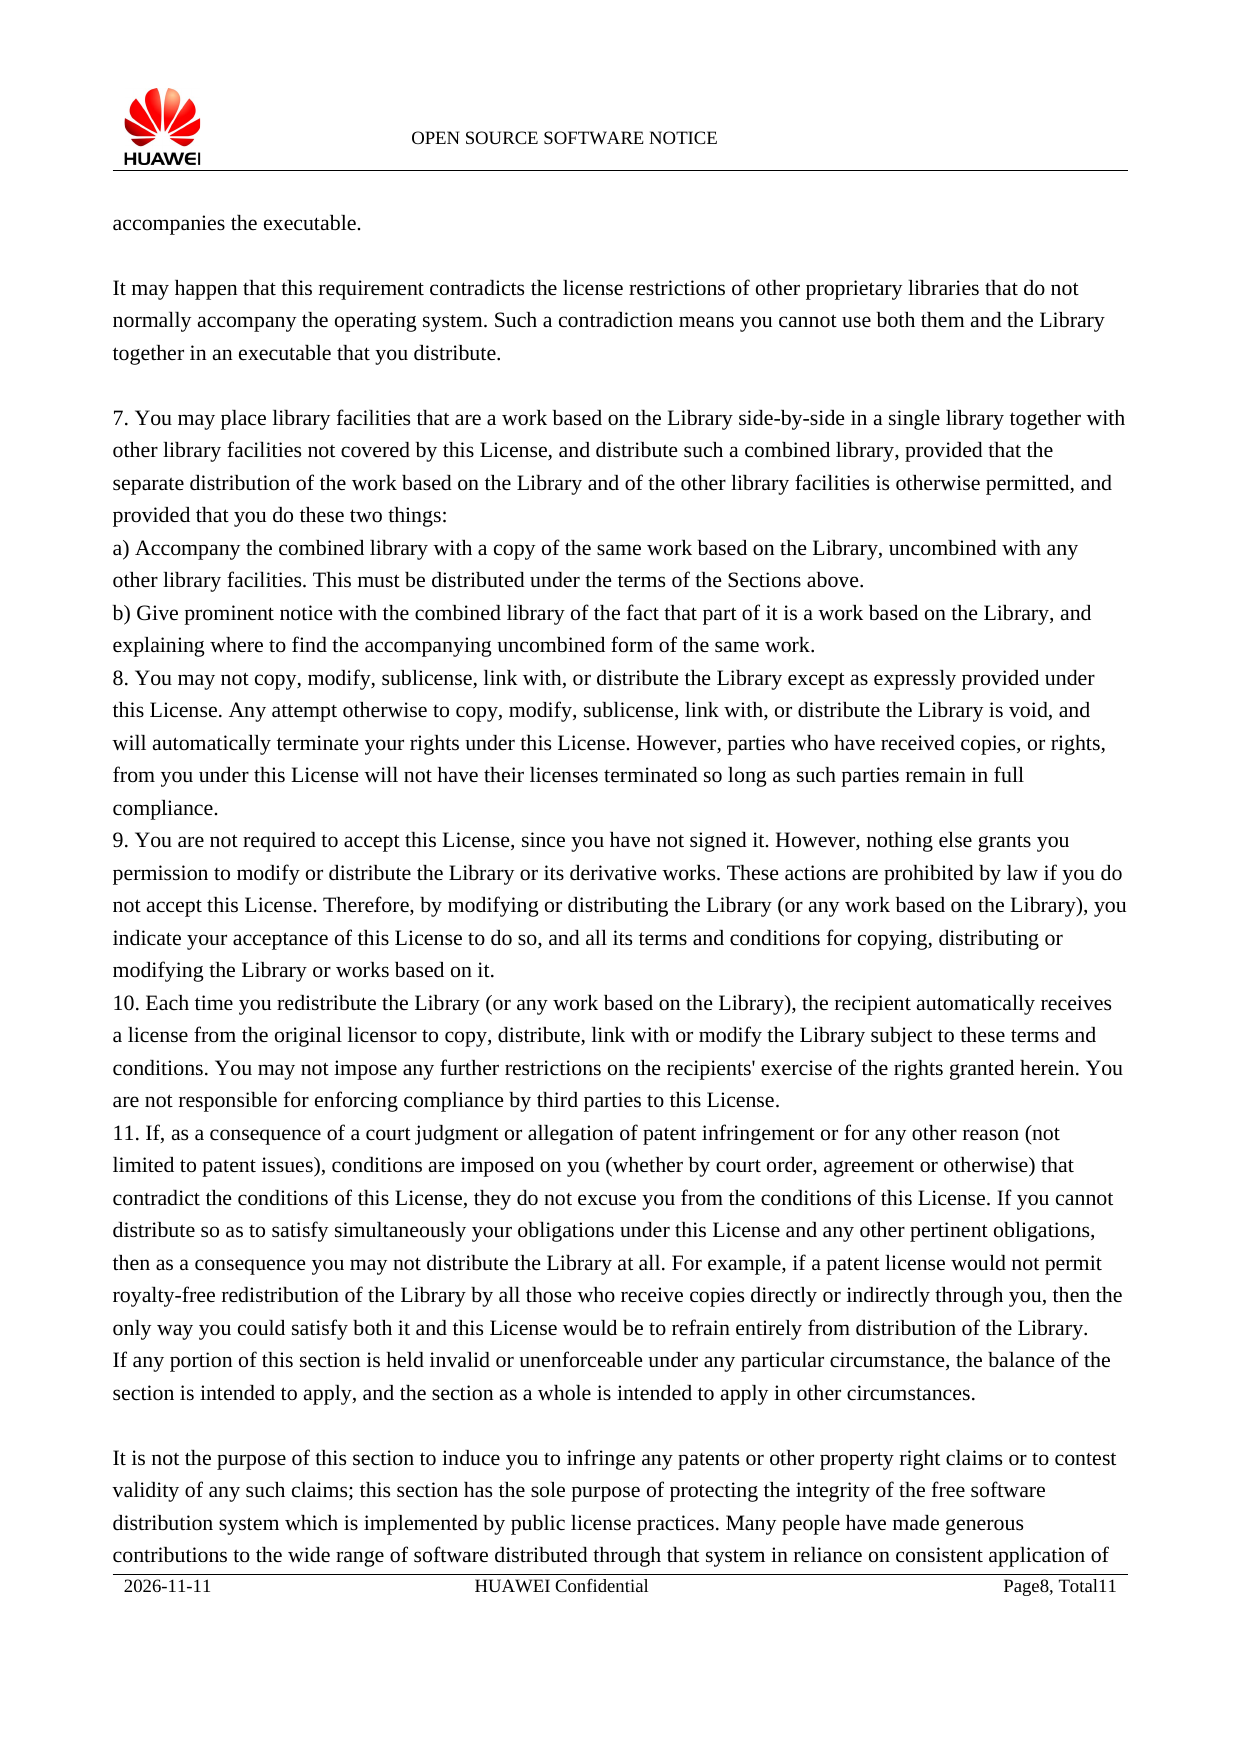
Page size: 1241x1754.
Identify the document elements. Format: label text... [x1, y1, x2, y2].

picture [124, 88, 201, 165]
